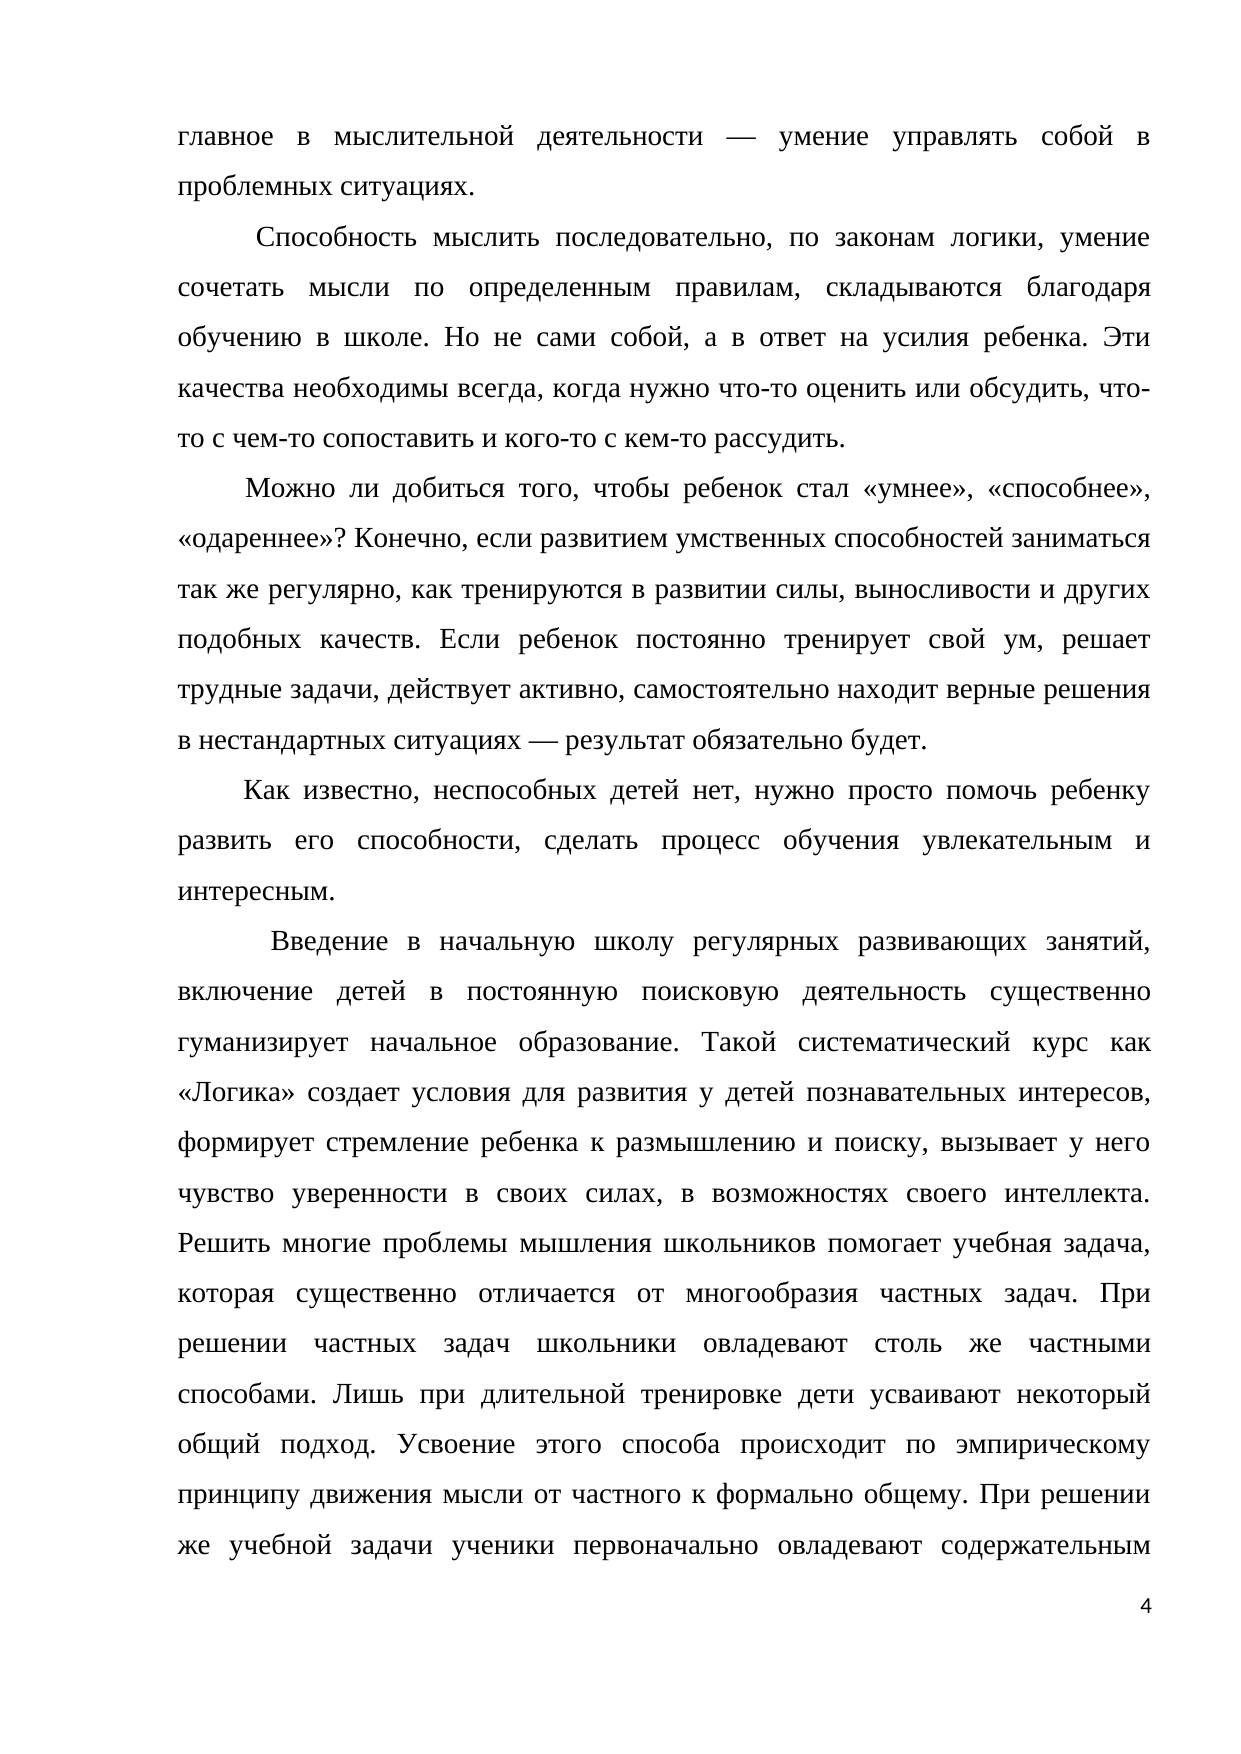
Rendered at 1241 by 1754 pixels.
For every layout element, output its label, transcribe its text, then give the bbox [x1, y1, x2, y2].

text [177, 118, 1152, 202]
text Как известно, неспособных детей нет, нужно просто помочь ребенку развить его способности, сделать процесс обучения увлекательным и интересным. [177, 772, 1152, 906]
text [177, 923, 1152, 1560]
text Способность мыслить последовательно, по законам логики, умение сочетать мысли по определенным правилам, складываются благодаря обучению в школе. Но не сами собой, а в ответ на усилия ребенка. Эти качества необходимы всегда, когда нужно что-то оценить или обсудить, что-то с чем-то сопоставить и кого-то с кем-то рассудить. [177, 219, 1152, 453]
text Можно ли добиться того, чтобы ребенок стал «умнее», «способнее», «одареннее»? Конечно, если развитием умственных способностей заниматься так же регулярно, как тренируются в развитии силы, выносливости и других подобных качеств. Если ребенок постоянно тренирует свой ум, решает трудные задачи, действует активно, самостоятельно находит верные решения в нестандартных ситуациях — результат обязательно будет. [177, 470, 1152, 755]
